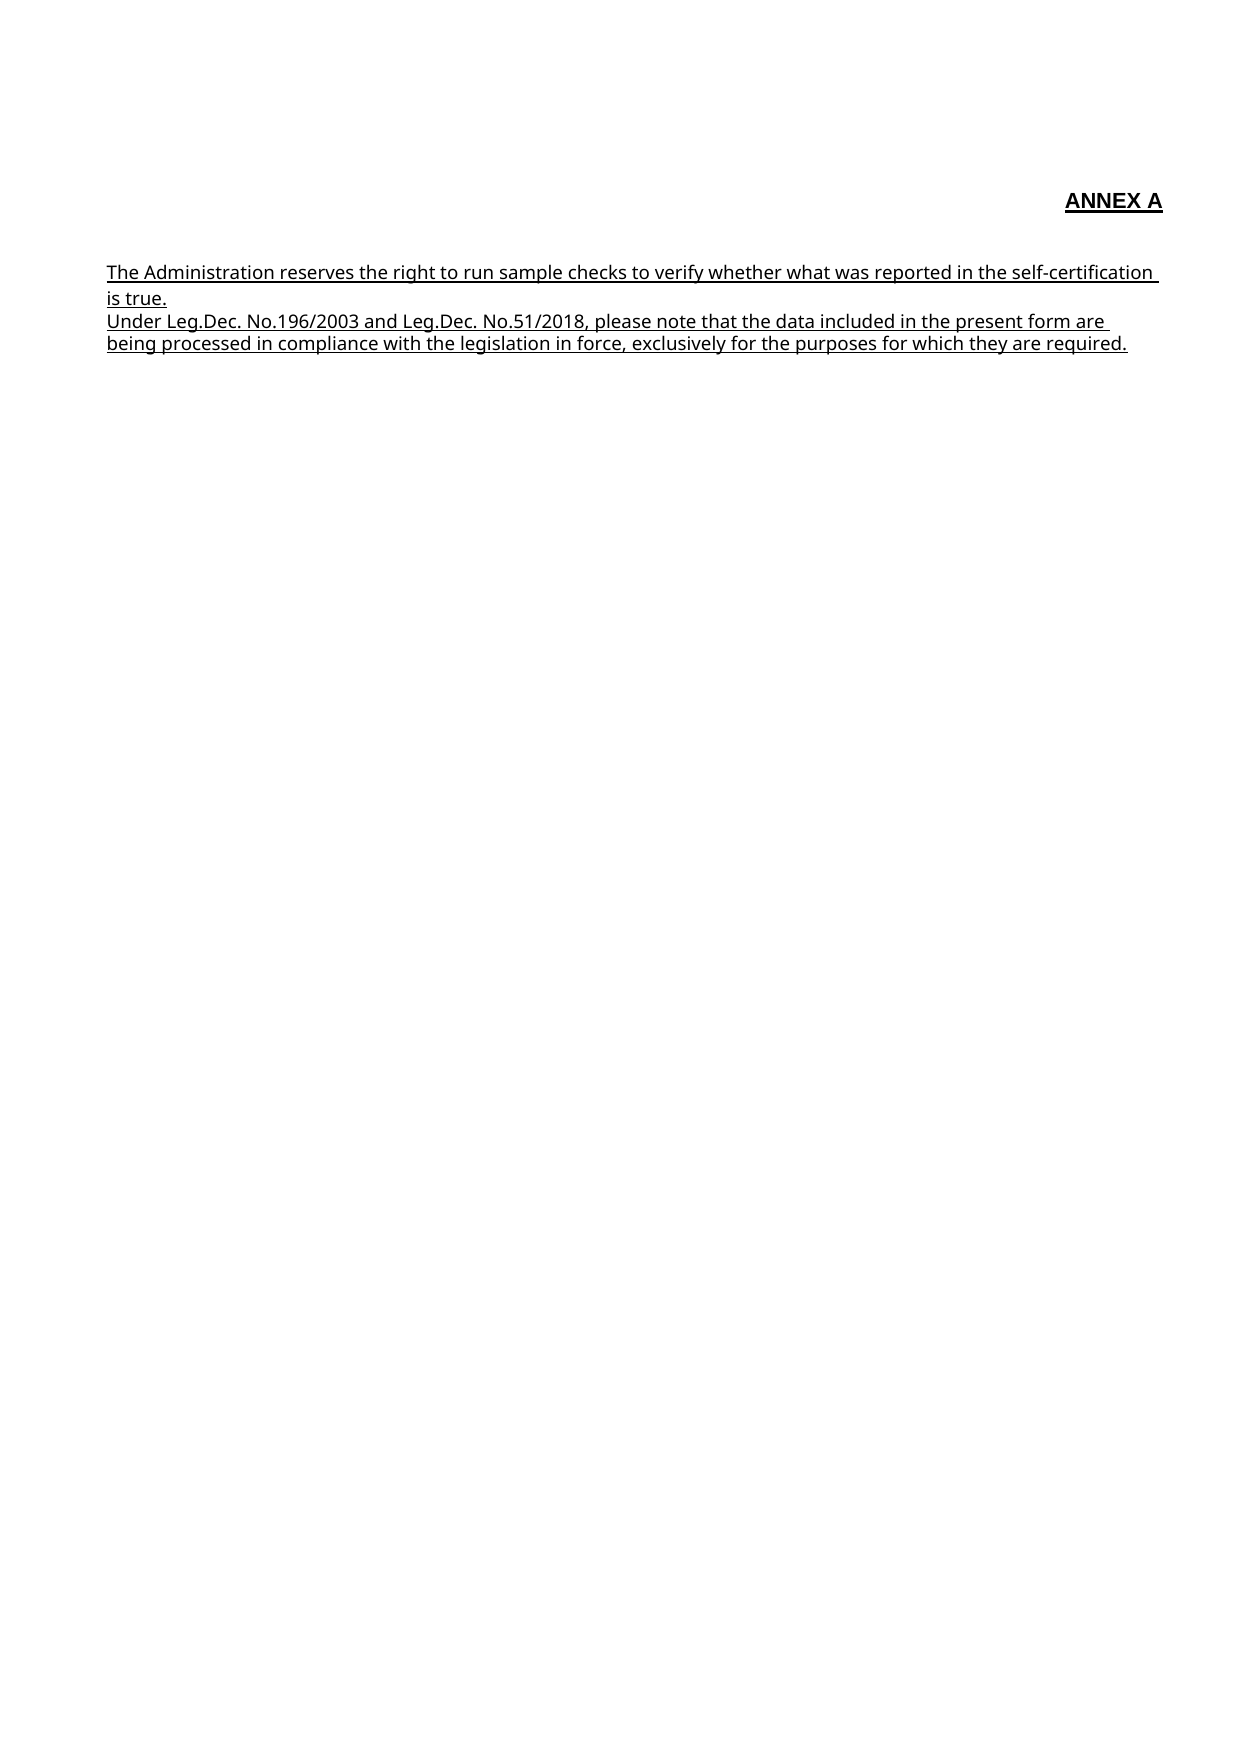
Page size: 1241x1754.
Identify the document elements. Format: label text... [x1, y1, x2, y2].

text The Administration reserves the right to run sample checks to verify whether what was reported in the self-certification is true. [106, 259, 1163, 311]
text Under Leg.Dec. No.196/2003 and Leg.Dec. No.51/2018, please note that the data included in the present form are being processed in compliance with the legislation in force, exclusively for the purposes for which they are required. [106, 311, 1151, 354]
